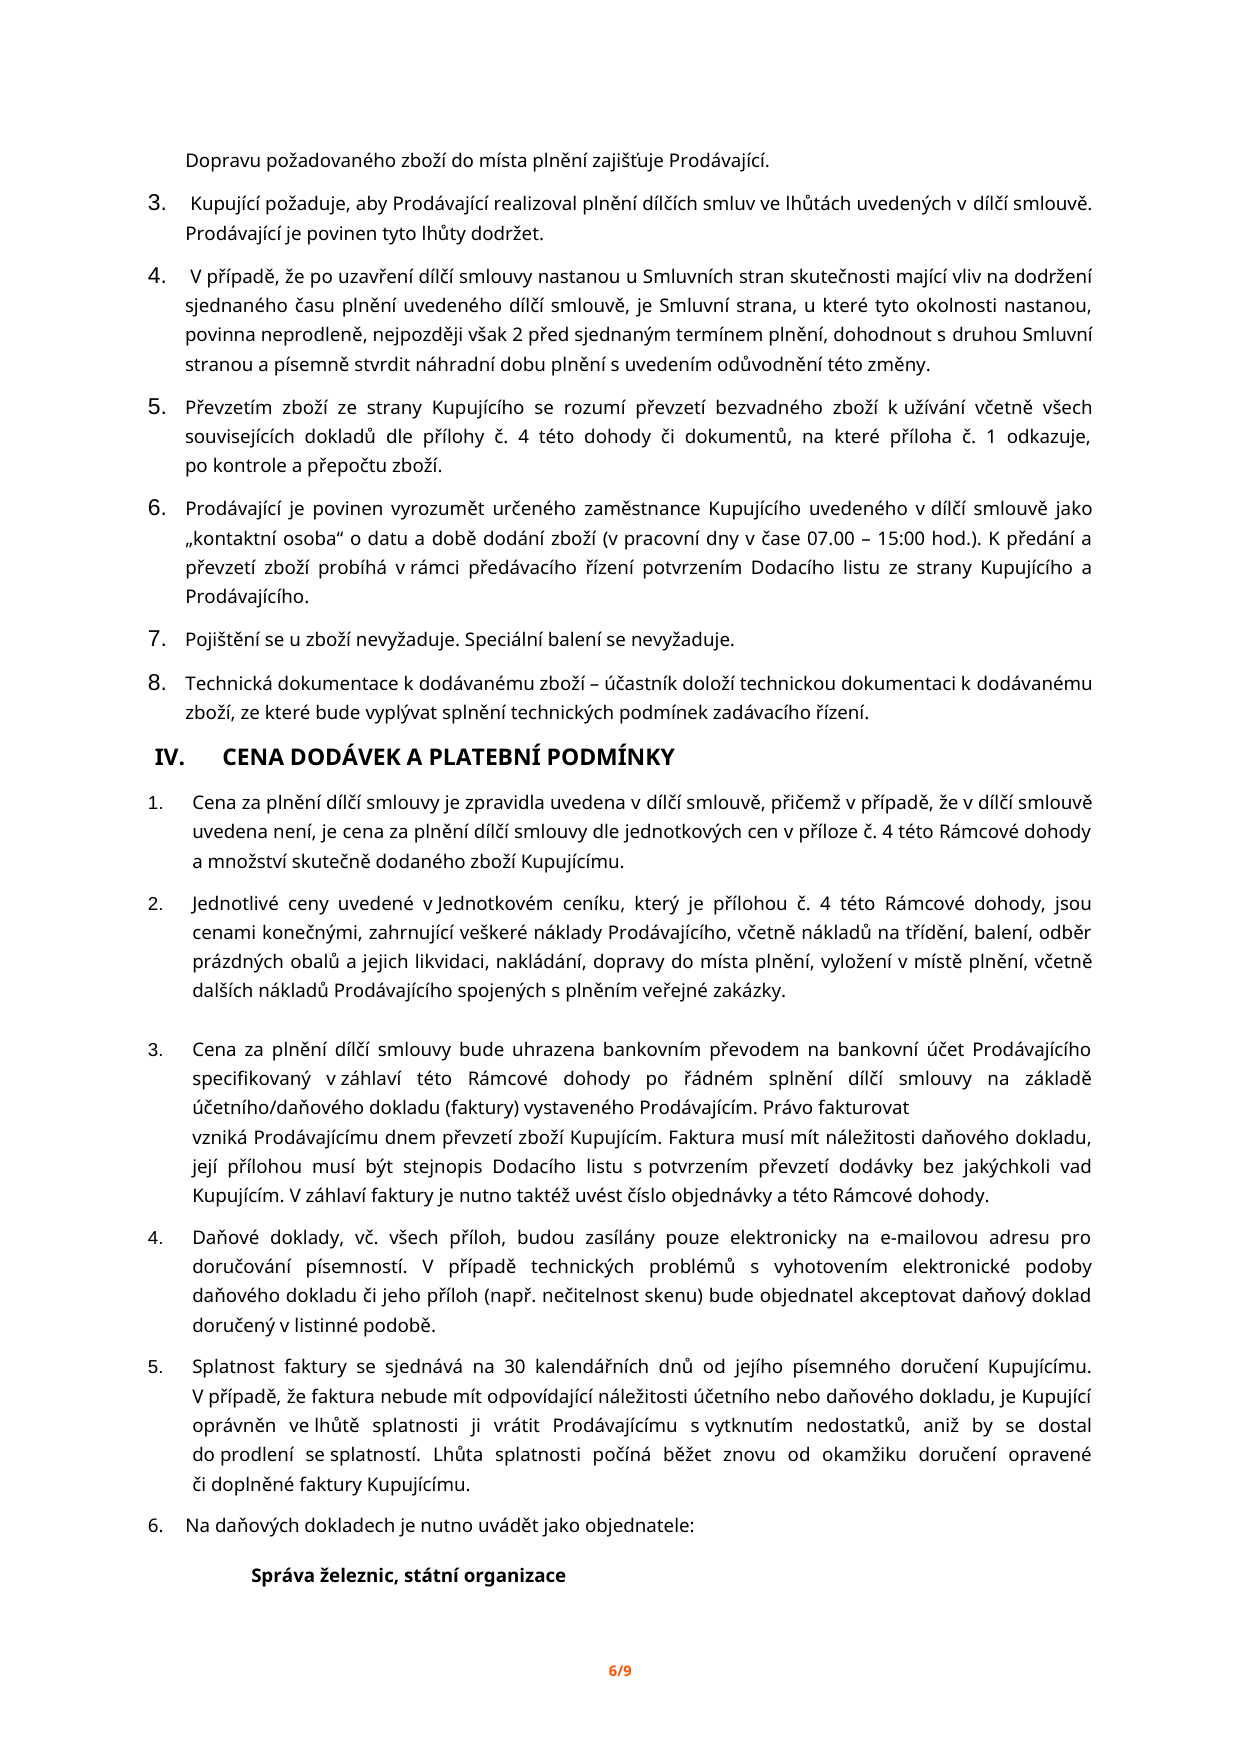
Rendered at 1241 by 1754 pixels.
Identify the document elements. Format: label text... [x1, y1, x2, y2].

list Technická dokumentace k dodávanému zboží – účastník doloží technickou dokumentaci k dodávanému zboží, ze které bude vyplývat splnění technických podmínek zadávacího řízení. [148, 669, 1093, 725]
list Kupující požaduje, aby Prodávající realizoval plnění dílčích smluv ve lhůtách uvedených v dílčí smlouvě. Prodávající je povinen tyto lhůty dodržet. [148, 189, 1093, 246]
list Cena za plnění dílčí smlouvy bude uhrazena bankovním převodem na bankovní účet Prodávajícího specifikovaný v záhlaví této Rámcové dohody po řádném splnění dílčí smlouvy na základě účetního/daňového dokladu (faktury) vystaveného Prodávajícím. Právo fakturovat [148, 1036, 1093, 1120]
subtitle Daňové doklady, vč. všech příloh, budou zasílány pouze elektronicky na e-mailovou adresu pro doručování písemností. V případě technických problémů s vyhotovením elektronické podoby daňového dokladu či jeho příloh (např. nečitelnost skenu) bude objednatel akceptovat daňový doklad doručený v listinné podobě. [148, 1224, 1093, 1338]
list Jednotlivé ceny uvedené v Jednotkovém ceníku, který je přílohou č. 4 této Rámcové dohody, jsou cenami konečnými, zahrnující veškeré náklady Prodávajícího, včetně nákladů na třídění, balení, odběr prázdných obalů a jejich likvidaci, nakládání, dopravy do místa plnění, vyložení v místě plnění, včetně dalších nákladů Prodávajícího spojených s plněním veřejné zakázky. [148, 890, 1093, 1003]
list Na daňových dokladech je nutno uvádět jako objednatele: [148, 1513, 1093, 1538]
text vzniká Prodávajícímu dnem převzetí zboží Kupujícím. Faktura musí mít náležitosti daňového dokladu, její přílohou musí být stejnopis Dodacího listu s potvrzením převzetí dodávky bez jakýchkoli vad Kupujícím. V záhlaví faktury je nutno taktéž uvést číslo objednávky a této Rámcové dohody. [192, 1124, 1093, 1208]
subtitle Splatnost faktury se sjednává na 30 kalendářních dnů od jejího písemného doručení Kupujícímu. V případě, že faktura nebude mít odpovídající náležitosti účetního nebo daňového dokladu, je Kupující oprávněn ve lhůtě splatnosti ji vrátit Prodávajícímu s vytknutím nedostatků, aniž by se dostal do prodlení se splatností. Lhůta splatnosti počíná běžet znovu od okamžiku doručení opravené či doplněné faktury Kupujícímu. [148, 1354, 1093, 1496]
subtitle Prodávající je povinen vyrozumět určeného zaměstnance Kupujícího uvedeného v dílčí smlouvě jako „kontaktní osoba“ o datu a době dodání zboží (v pracovní dny v čase 07.00 – 15:00 hod.). K předání a převzetí zboží probíhá v rámci předávacího řízení potvrzením Dodacího listu ze strany Kupujícího a Prodávajícího. [148, 494, 1093, 609]
list Dopravu požadovaného zboží do místa plnění zajišťuje Prodávající. [148, 148, 1093, 173]
subtitle Cena za plnění dílčí smlouvy je zpravidla uvedena v dílčí smlouvě, přičemž v případě, že v dílčí smlouvě uvedena není, je cena za plnění dílčí smlouvy dle jednotkových cen v příloze č. 4 této Rámcové dohody a množství skutečně dodaného zboží Kupujícímu. [148, 789, 1093, 873]
list V případě, že po uzavření dílčí smlouvy nastanou u Smluvních stran skutečnosti mající vliv na dodržení sjednaného času plnění uvedeného dílčí smlouvě, je Smluvní strana, u které tyto okolnosti nastanou, povinna neprodleně, nejpozději však 2 před sjednaným termínem plnění, dohodnout s druhou Smluvní stranou a písemně stvrdit náhradní dobu plnění s uvedením odůvodnění této změny. [148, 262, 1093, 376]
list Správa železnic, státní organizace [223, 1563, 1093, 1588]
list Převzetím zboží ze strany Kupujícího se rozumí převzetí bezvadného zboží k užívání včetně všech souvisejících dokladů dle přílohy č. 4 této dohody či dokumentů, na které příloha č. 1 odkazuje, po kontrole a přepočtu zboží. [148, 393, 1093, 478]
list CENA DODÁVEK A PLATEBNÍ PODMÍNKY [185, 741, 1093, 772]
subtitle Pojištění se u zboží nevyžaduje. Speciální balení se nevyžaduje. [148, 625, 1093, 652]
